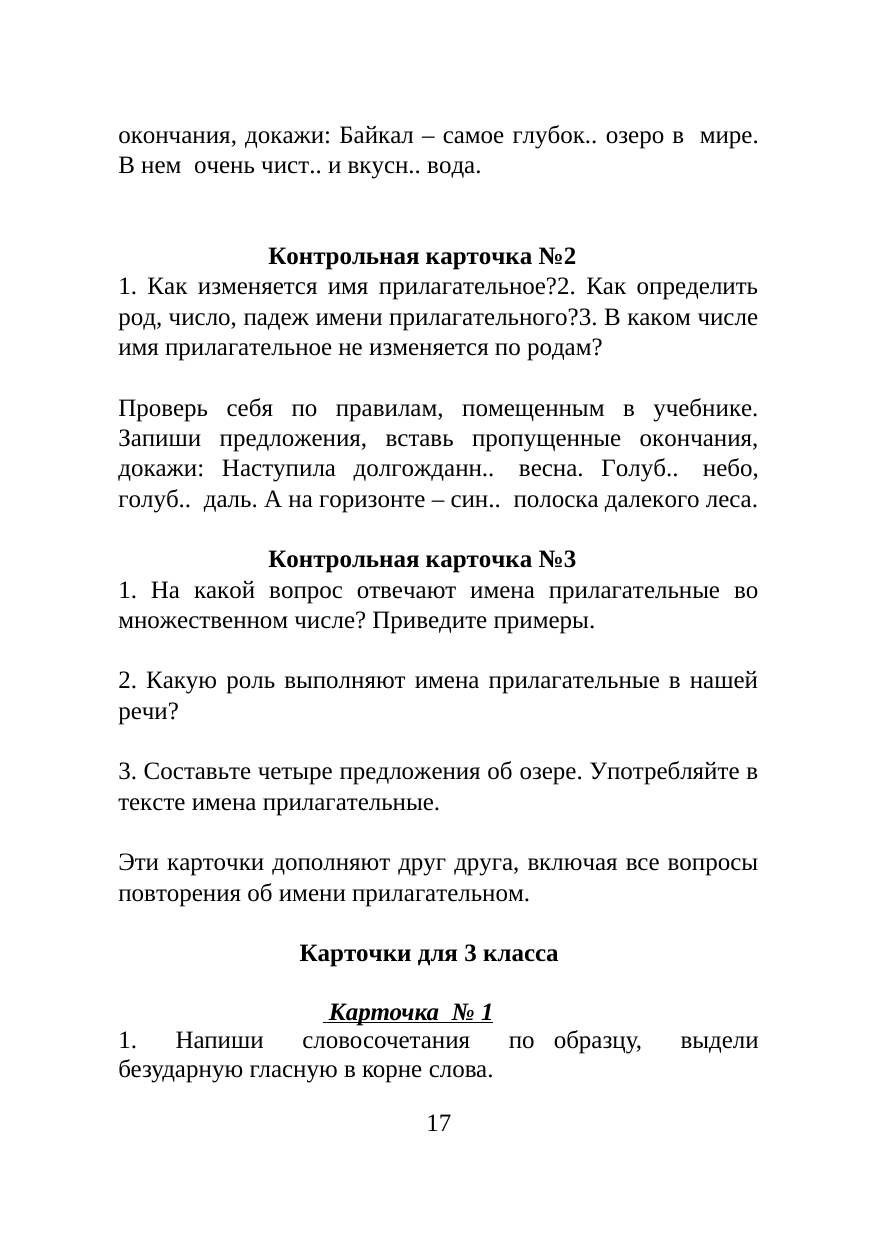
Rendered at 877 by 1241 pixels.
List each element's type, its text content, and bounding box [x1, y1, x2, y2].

text Карточка № 1 [118, 997, 759, 1026]
text Контрольная карточка №2 [118, 239, 759, 270]
text Карточки для 3 класса [118, 936, 759, 967]
text 1. Как изменяется имя прилагательное?2. Как определить род, число, падеж имени прилагательного?3. В каком числе имя прилагательное не изменяется по родам? [118, 270, 759, 361]
text Контрольная карточка №3 [118, 543, 759, 573]
text Эти карточки дополняют друг друга, включая все вопросы повторения об имени прилагательном. [118, 846, 759, 906]
text 1. На какой вопрос отвечают имена прилагательные во множественном числе? Приведите примеры. [118, 573, 759, 634]
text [118, 118, 759, 179]
text 2. Какую роль выполняют имена прилагательные в нашей речи? [118, 664, 759, 725]
text 3. Составьте четыре предложения об озере. Употребляйте в тексте имена прилагательные. [118, 755, 759, 816]
text 1. Напиши словосочетания по образцу, выдели безударную гласную в корне слова. [118, 1026, 759, 1083]
text Проверь себя по правилам, помещенным в учебнике. Запиши предложения, вставь пропущенные окончания, докажи: Наступила долгожданн.. весна. Голуб.. небо, голуб.. даль. А на горизонте – син.. полоска далекого леса. [118, 391, 759, 513]
